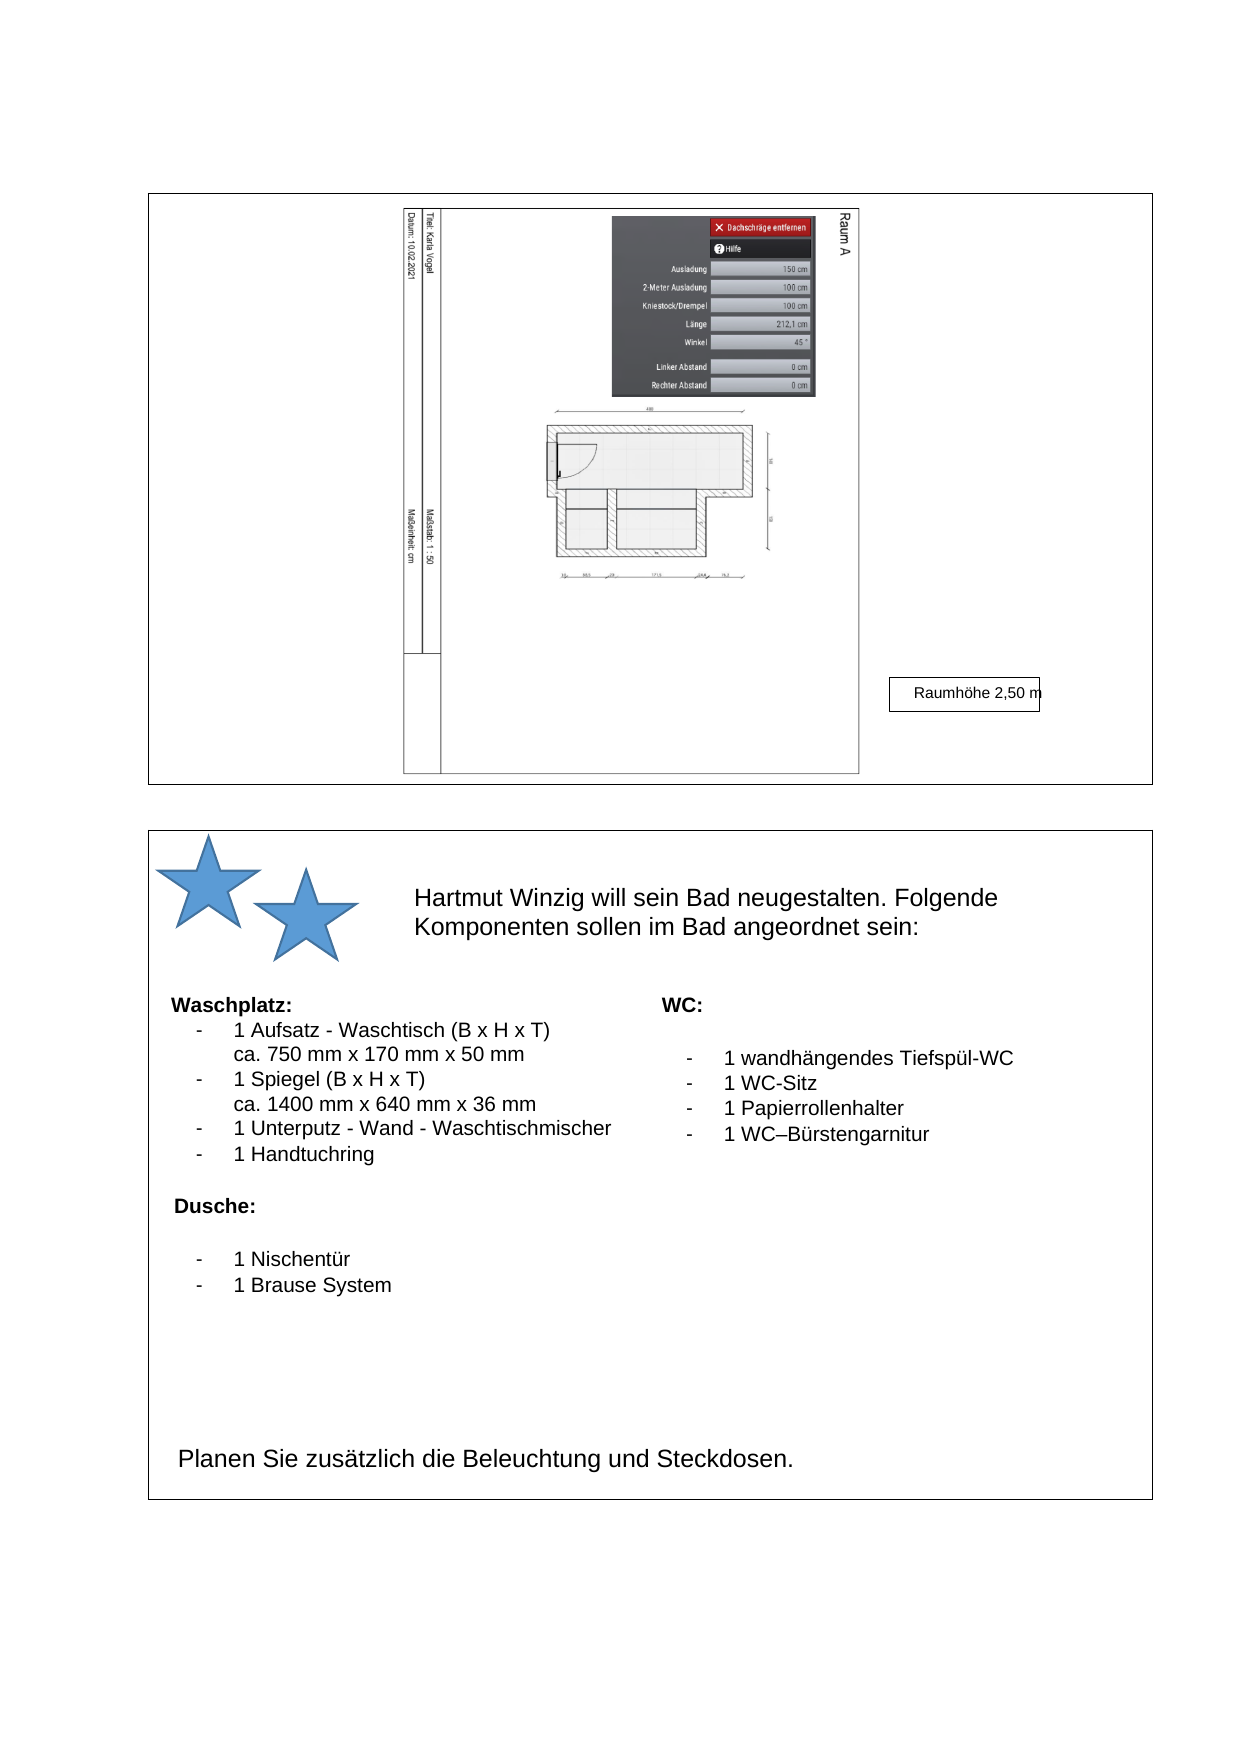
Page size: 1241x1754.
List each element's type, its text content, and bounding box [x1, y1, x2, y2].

table_header [149, 194, 1152, 783]
table_header Hartmut Winzig will sein Bad neugestalten. Folgende Komponenten sollen im Bad angeordnet sein: Planen Sie zusätzlich die Beleuchtung und Steckdosen. [149, 831, 1152, 1499]
picture [611, 216, 816, 397]
